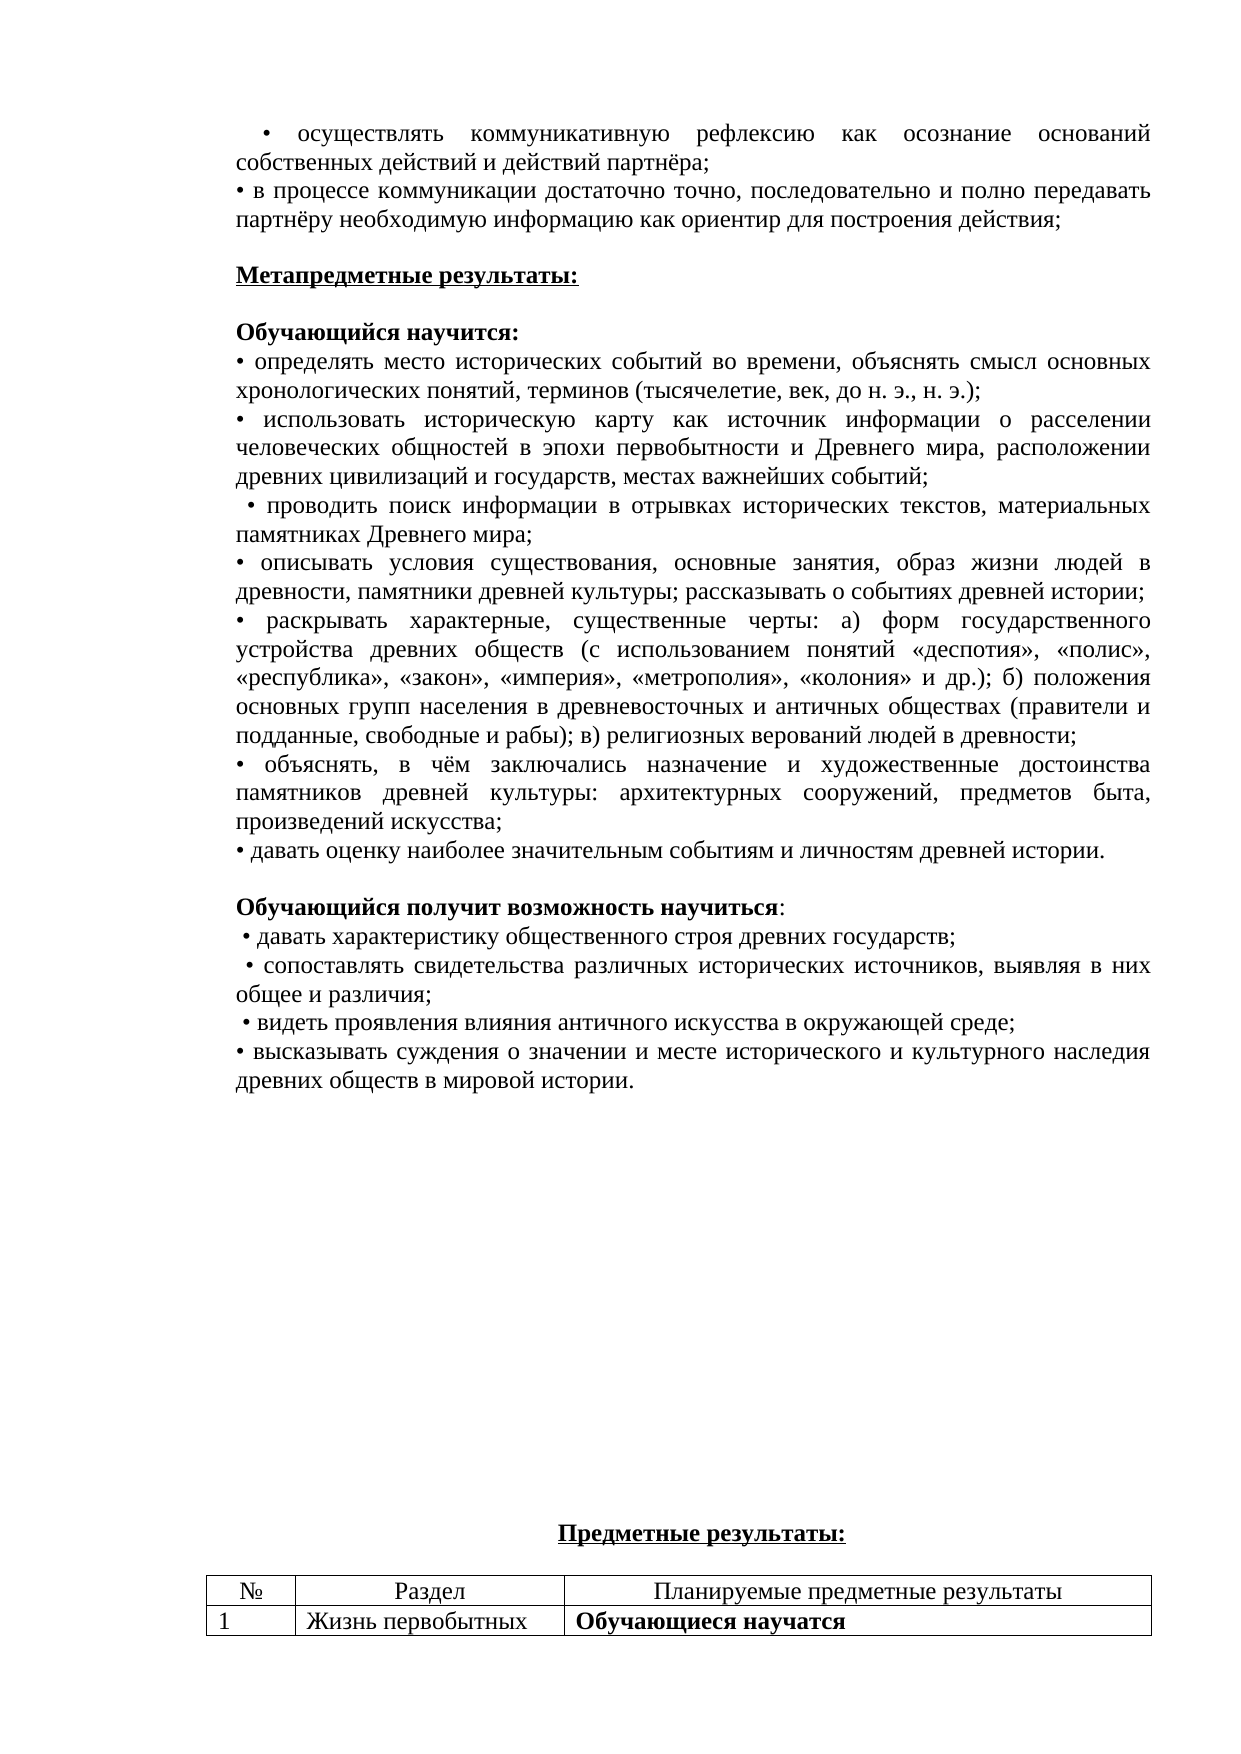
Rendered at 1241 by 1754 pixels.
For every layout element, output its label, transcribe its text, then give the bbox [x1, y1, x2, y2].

text • раскрывать характерные, существенные черты: а) форм государственного устройства древних обществ (с использованием понятий «деспотия», «полис», «республика», «закон», «империя», «метрополия», «колония» и др.); б) положения основных групп населения в древневосточных и античных обществах (правители и подданные, свободные и рабы); в) религиозных верований людей в древности; [236, 605, 1152, 749]
text • в процессе коммуникации достаточно точно, последовательно и полно передавать партнёру необходимую информацию как ориентир для построения действия; [236, 176, 1152, 233]
text • давать характеристику общественного строя древних государств; [236, 921, 1152, 950]
text • высказывать суждения о значении и месте исторического и культурного наследия древних обществ в мировой истории. [236, 1036, 1152, 1094]
text Предметные результаты: [252, 1518, 1152, 1546]
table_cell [296, 1606, 564, 1635]
text • видеть проявления влияния античного искусства в окружающей среде; [236, 1007, 1152, 1036]
text • проводить поиск информации в отрывках исторических текстов, материальных памятниках Древнего мира; [236, 490, 1152, 547]
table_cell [565, 1606, 1151, 1635]
table_header Раздел [296, 1576, 564, 1605]
table_cell 1 [207, 1606, 295, 1635]
text Обучающийся получит возможность научиться: [236, 892, 1152, 921]
text Обучающийся научится: [236, 317, 1152, 346]
text • использовать историческую карту как источник информации о расселении человеческих общностей в эпохи первобытности и Древнего мира, расположении древних цивилизаций и государств, местах важнейших событий; [236, 404, 1152, 490]
text • осуществлять коммуникативную рефлексию как осознание оснований собственных действий и действий партнёра; [236, 118, 1152, 176]
text • объяснять, в чём заключались назначение и художественные достоинства памятников древней культуры: архитектурных сооружений, предметов быта, произведений искусства; [236, 749, 1152, 835]
table_header № [207, 1576, 295, 1605]
text • сопоставлять свидетельства различных исторических источников, выявляя в них общее и различия; [236, 950, 1152, 1007]
text • давать оценку наиболее значительным событиям и личностям древней истории. [236, 835, 1152, 864]
text • описывать условия существования, основные занятия, образ жизни людей в древности, памятники древней культуры; рассказывать о событиях древней истории; [236, 547, 1152, 605]
table_header Планируемые предметные результаты [565, 1576, 1151, 1605]
text Метапредметные результаты: [236, 260, 1152, 289]
text • определять место исторических событий во времени, объяснять смысл основных хронологических понятий, терминов (тысячелетие, век, до н. э., н. э.); [236, 346, 1152, 404]
